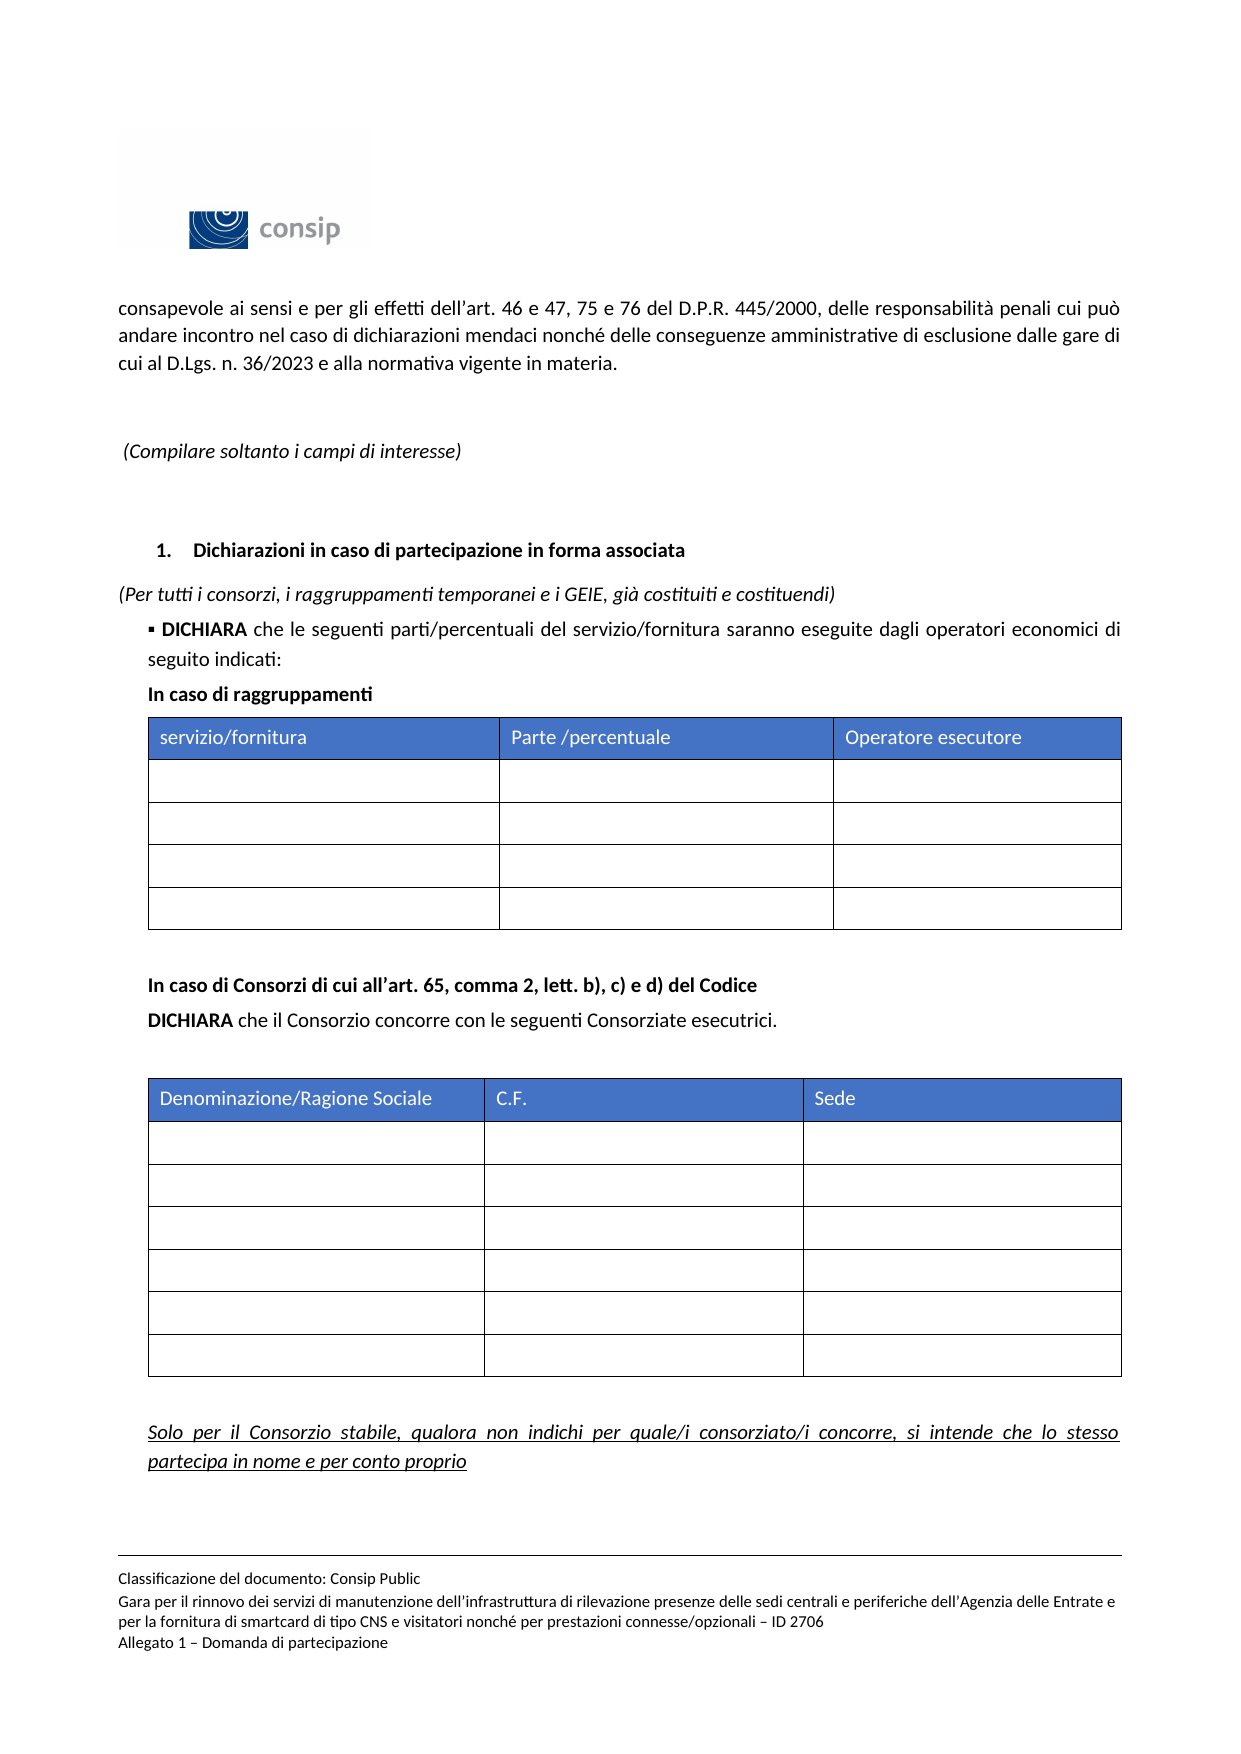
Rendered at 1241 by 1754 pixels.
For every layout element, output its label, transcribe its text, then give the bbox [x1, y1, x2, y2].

table_cell [804, 1335, 1121, 1376]
table_cell [834, 888, 1121, 929]
text consapevole ai sensi e per gli effetti dell’art. 46 e 47, 75 e 76 del D.P.R. 445/2000, delle responsabilità penali cui può andare incontro nel caso di dichiarazioni mendaci nonché delle conseguenze amministrative di esclusione dalle gare di cui al D.Lgs. n. 36/2023 e alla normativa vigente in materia. [118, 295, 1122, 376]
table_cell [485, 1165, 803, 1206]
table_header Parte /percentuale [500, 718, 833, 759]
table_cell [149, 888, 499, 929]
table_cell [485, 1250, 803, 1291]
table_cell [149, 760, 499, 802]
table_cell [149, 1122, 484, 1164]
table_cell [485, 1292, 803, 1334]
table_header C.F. [485, 1079, 803, 1121]
table_cell [500, 803, 833, 844]
table_header Operatore esecutore [834, 718, 1121, 759]
text (Per tutti i consorzi, i raggruppamenti temporanei e i GEIE, già costituiti e costituendi) [118, 581, 1122, 607]
list Dichiarazioni in caso di partecipazione in forma associata [156, 537, 1122, 562]
table_cell [485, 1122, 803, 1164]
table_cell [149, 1292, 484, 1334]
table_header Denominazione/Ragione Sociale [149, 1079, 484, 1121]
table_cell [804, 1292, 1121, 1334]
table_cell [149, 1165, 484, 1206]
text Solo per il Consorzio stabile, qualora non indichi per quale/i consorziato/i concorre, si intende che lo stesso partecipa in nome e per conto proprio [148, 1419, 1122, 1473]
table_cell [500, 888, 833, 929]
table_cell [149, 803, 499, 844]
table_cell [834, 803, 1121, 844]
table_header servizio/fornitura [149, 718, 499, 759]
table_cell [149, 1335, 484, 1376]
text DICHIARA che il Consorzio concorre con le seguenti Consorziate esecutrici. [148, 1007, 1122, 1033]
text (Compilare soltanto i campi di interesse) [118, 438, 1122, 464]
text ▪ DICHIARA che le seguenti parti/percentuali del servizio/fornitura saranno eseguite dagli operatori economici di seguito indicati: [148, 617, 1122, 671]
table_cell [485, 1207, 803, 1249]
table_cell [804, 1207, 1121, 1249]
table_cell [804, 1165, 1121, 1206]
table_cell [834, 760, 1121, 802]
table_header Sede [804, 1079, 1121, 1121]
picture [118, 129, 372, 248]
text In caso di Consorzi di cui all’art. 65, comma 2, lett. b), c) e d) del Codice [148, 972, 1122, 997]
table_cell [804, 1122, 1121, 1164]
table_cell [500, 760, 833, 802]
table_cell [834, 845, 1121, 887]
table_cell [149, 1250, 484, 1291]
table_cell [804, 1250, 1121, 1291]
text In caso di raggruppamenti [148, 681, 1122, 707]
table_cell [500, 845, 833, 887]
table_cell [149, 1207, 484, 1249]
table_cell [149, 845, 499, 887]
table_cell [485, 1335, 803, 1376]
